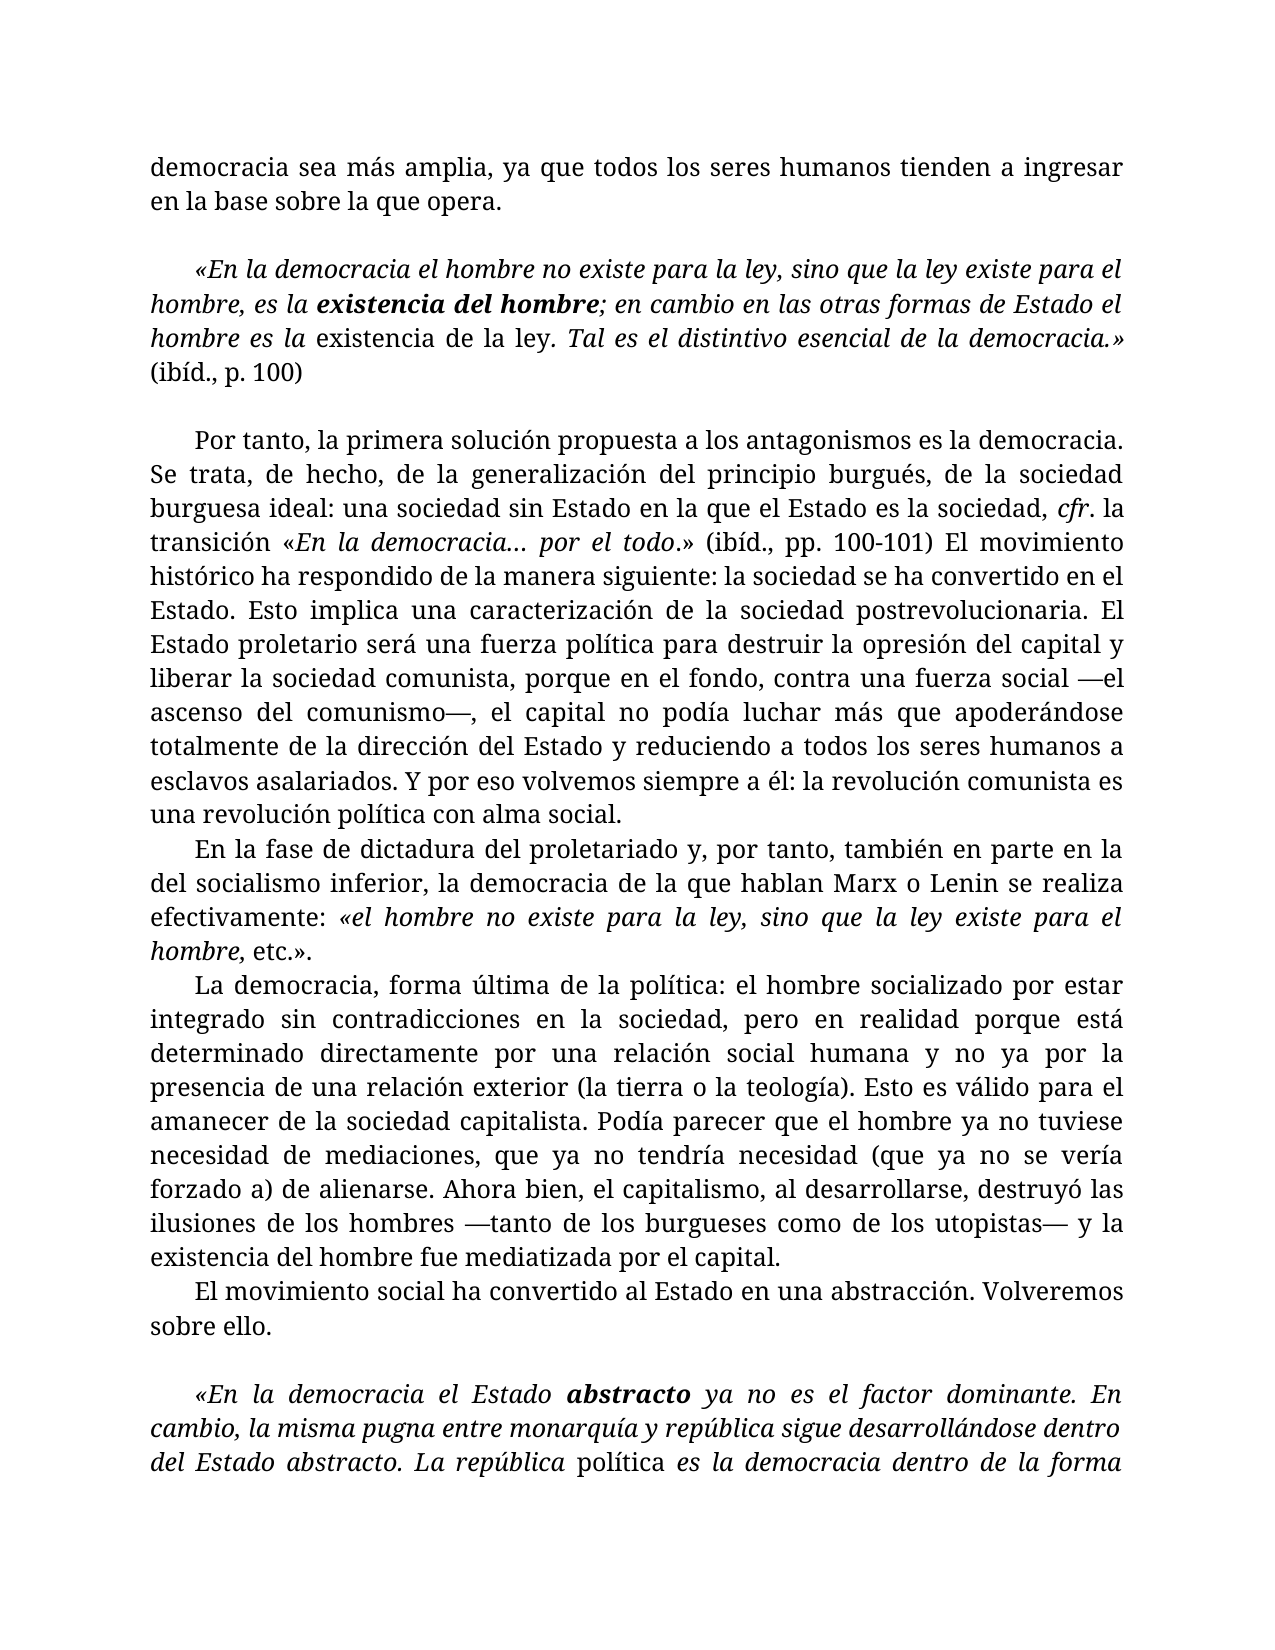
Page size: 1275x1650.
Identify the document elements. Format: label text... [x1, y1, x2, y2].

text En la fase de dictadura del proletariado y, por tanto, también en parte en la del socialismo inferior, la democracia de la que hablan Marx o Lenin se realiza efectivamente: «el hombre no existe para la ley, sino que la ley existe para el hombre, etc.». [150, 831, 1125, 967]
text La democracia, forma última de la política: el hombre socializado por estar integrado sin contradicciones en la sociedad, pero en realidad porque está determinado directamente por una relación social humana y no ya por la presencia de una relación exterior (la tierra o la teología). Esto es válido para el amanecer de la sociedad capitalista. Podía parecer que el hombre ya no tuviese necesidad de mediaciones, que ya no tendría necesidad (que ya no se vería forzado a) de alienarse. Ahora bien, el capitalismo, al desarrollarse, destruyó las ilusiones de los hombres —tanto de los burgueses como de los utopistas— y la existencia del hombre fue mediatizada por el capital. [150, 967, 1125, 1274]
text El movimiento social ha convertido al Estado en una abstracción. Volveremos sobre ello. [150, 1274, 1125, 1342]
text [150, 150, 1125, 218]
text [150, 1376, 1125, 1478]
text Por tanto, la primera solución propuesta a los antagonismos es la democracia. Se trata, de hecho, de la generalización del principio burgués, de la sociedad burguesa ideal: una sociedad sin Estado en la que el Estado es la sociedad, cfr. la transición «En la democracia… por el todo.» (ibíd., pp. 100-101) El movimiento histórico ha respondido de la manera siguiente: la sociedad se ha convertido en el Estado. Esto implica una caracterización de la sociedad postrevolucionaria. El Estado proletario será una fuerza política para destruir la opresión del capital y liberar la sociedad comunista, porque en el fondo, contra una fuerza social —el ascenso del comunismo—, el capital no podía luchar más que apoderándose totalmente de la dirección del Estado y reduciendo a todos los seres humanos a esclavos asalariados. Y por eso volvemos siempre a él: la revolución comunista es una revolución política con alma social. [150, 422, 1125, 831]
text «En la democracia el hombre no existe para la ley, sino que la ley existe para el hombre, es la existencia del hombre; en cambio en las otras formas de Estado el hombre es la existencia de la ley. Tal es el distintivo esencial de la democracia.» (ibíd., p. 100) [150, 252, 1125, 388]
